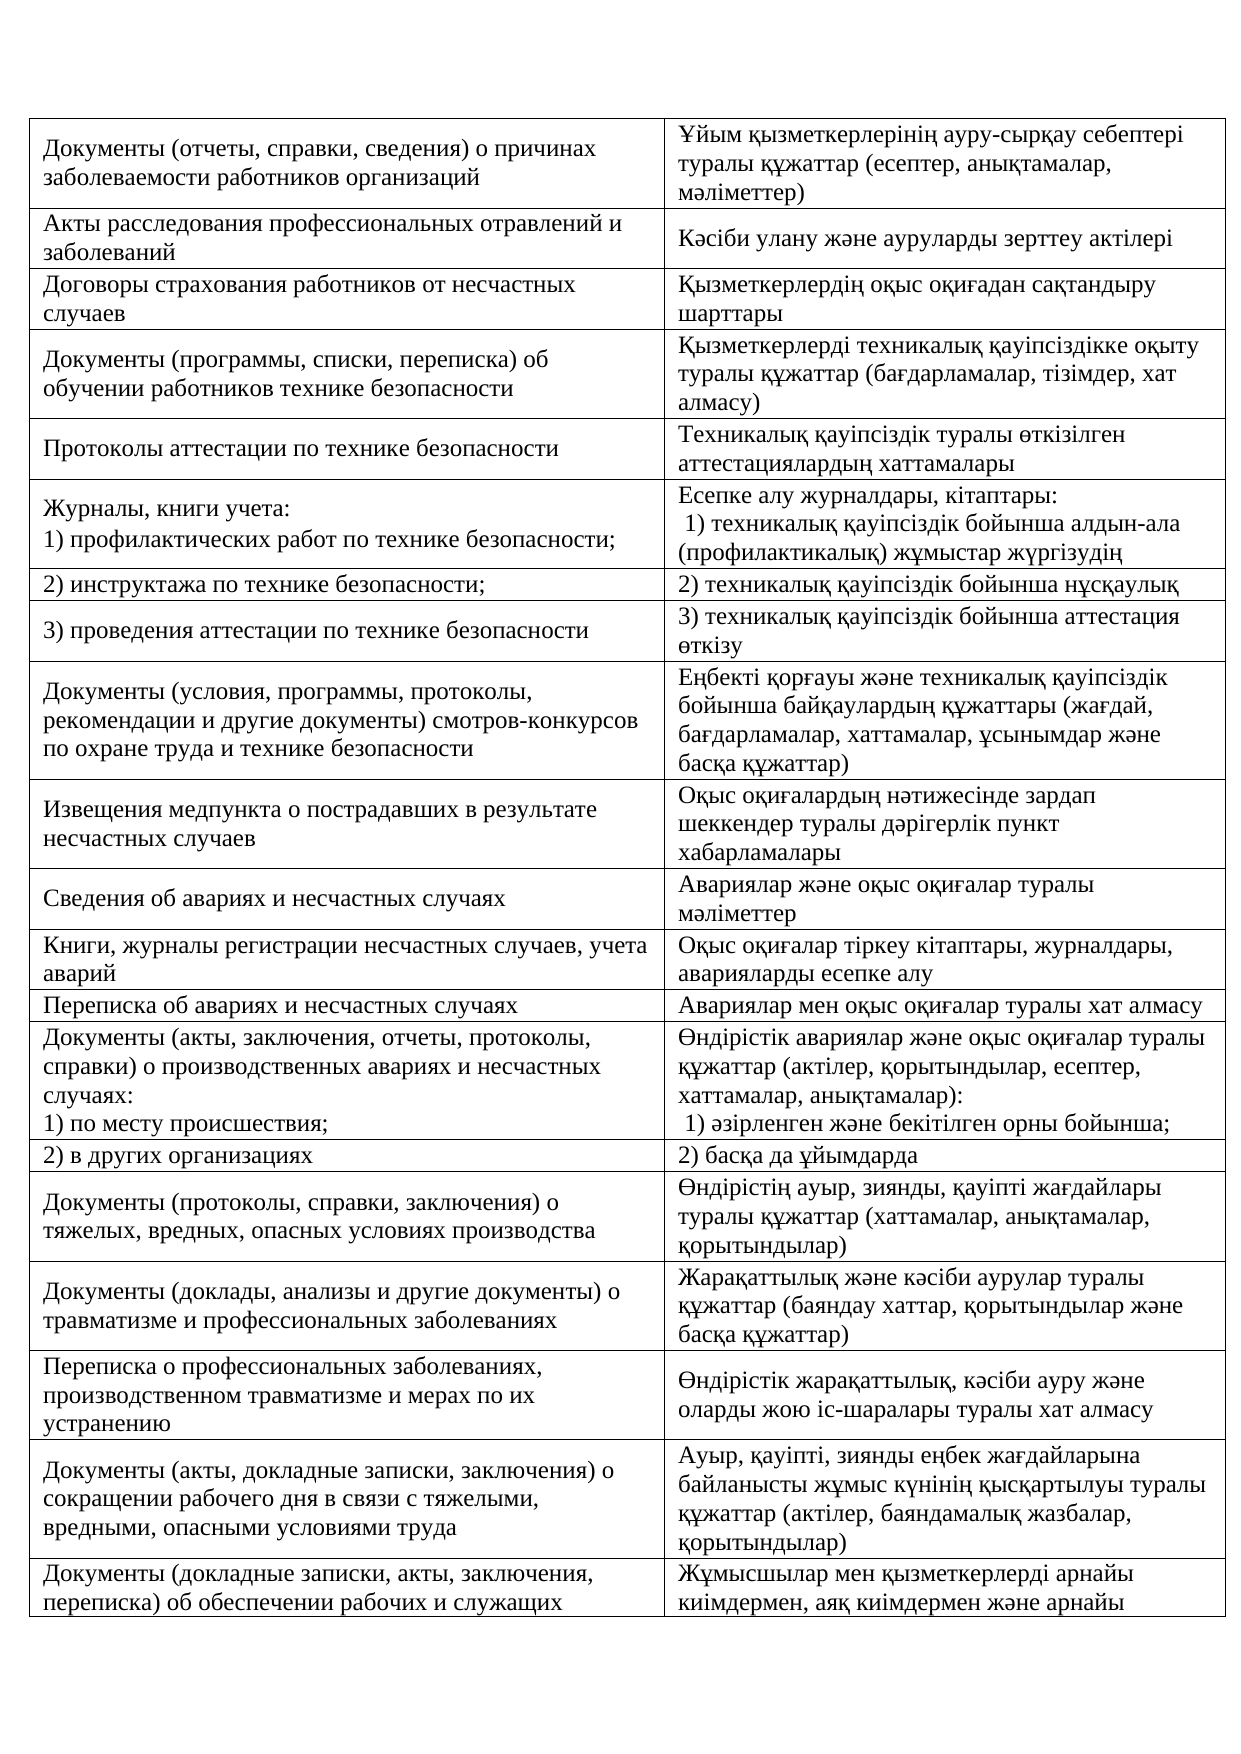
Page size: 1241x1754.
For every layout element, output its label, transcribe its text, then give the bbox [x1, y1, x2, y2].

table_cell Документы (условия, программы, протоколы, рекомендации и другие документы) смотров-конкурсов по охране труда и технике безопасности [30, 662, 664, 779]
table_cell Техникалық қауіпсіздік туралы өткізілген аттестациялардың хаттамалары [665, 419, 1225, 479]
table_cell Документы (отчеты, справки, сведения) о причинах заболеваемости работников организаций [30, 119, 664, 207]
table_cell Извещения медпункта о пострадавших в результате несчастных случаев [30, 780, 664, 868]
table_cell 2) в других организациях [30, 1140, 664, 1171]
table_cell Документы (акты, докладные записки, заключения) о сокращении рабочего дня в связи с тяжелыми, вредными, опасными условиями труда [30, 1440, 664, 1557]
table_cell Протоколы аттестации по технике безопасности [30, 419, 664, 479]
table_cell Өндірістік авариялар және оқыс оқиғалар туралы құжаттар (актілер, қорытындылар, есептер, хаттамалар, анықтамалар): 1) әзірленген және бекітілген орны бойынша; [665, 1022, 1225, 1139]
table_cell Авариялар мен оқыс оқиғалар туралы хат алмасу [665, 990, 1225, 1021]
table_cell Сведения об авариях и несчастных случаях [30, 869, 664, 929]
table_cell 2) техникалық қауіпсіздік бойынша нұсқаулық [665, 569, 1225, 600]
table_cell Документы (акты, заключения, отчеты, протоколы, справки) о производственных авариях и несчастных случаях: 1) по месту происшествия; [30, 1022, 664, 1139]
table_cell Книги, журналы регистрации несчастных случаев, учета аварий [30, 930, 664, 989]
table_cell Кәсіби улану және ауруларды зерттеу актілері [665, 209, 1225, 268]
table_cell Оқыс оқиғалар тіркеу кітаптары, журналдары, аварияларды есепке алу [665, 930, 1225, 989]
table_cell Өндірістің ауыр, зиянды, қауіпті жағдайлары туралы құжаттар (хаттамалар, анықтамалар, қорытындылар) [665, 1172, 1225, 1261]
table_cell Еңбекті қорғауы және техникалық қауіпсіздік бойынша байқаулардың құжаттары (жағдай, бағдарламалар, хаттамалар, ұсынымдар және басқа құжаттар) [665, 662, 1225, 779]
table_cell Ауыр, қауіпті, зиянды еңбек жағдайларына байланысты жұмыс күнінің қысқартылуы туралы құжаттар (актілер, баяндамалық жазбалар, қорытындылар) [665, 1440, 1225, 1557]
table_cell Журналы, книги учета: 1) профилактических работ по технике безопасности; [30, 480, 664, 568]
table_cell 2) басқа да ұйымдарда [665, 1140, 1225, 1171]
table_cell Документы (программы, списки, переписка) об обучении работников технике безопасности [30, 330, 664, 418]
table_cell Есепке алу журналдары, кітаптары: 1) техникалық қауіпсіздік бойынша алдын-ала (профилактикалық) жұмыстар жүргізудің [665, 480, 1225, 568]
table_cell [665, 1559, 1225, 1616]
table_cell Қызметкерлерді техникалық қауіпсіздікке оқыту туралы құжаттар (бағдарламалар, тізімдер, хат алмасу) [665, 330, 1225, 418]
table_cell Авариялар және оқыс оқиғалар туралы мәліметтер [665, 869, 1225, 929]
table_cell Өндірістік жарақаттылық, кәсіби ауру және оларды жою іс-шаралары туралы хат алмасу [665, 1351, 1225, 1439]
table_cell Договоры страхования работников от несчастных случаев [30, 269, 664, 329]
table_cell 2) инструктажа по технике безопасности; [30, 569, 664, 600]
table_cell 3) техникалық қауіпсіздік бойынша аттестация өткізу [665, 601, 1225, 661]
table_cell Оқыс оқиғалардың нәтижесінде зардап шеккендер туралы дәрігерлік пункт хабарламалары [665, 780, 1225, 868]
table_cell Переписка об авариях и несчастных случаях [30, 990, 664, 1021]
table_cell Жарақаттылық және кәсіби аурулар туралы құжаттар (баяндау хаттар, қорытындылар және басқа құжаттар) [665, 1262, 1225, 1350]
table_cell Ұйым қызметкерлерінің ауру-сырқау себептері туралы құжаттар (есептер, анықтамалар, мәліметтер) [665, 119, 1225, 207]
table_cell Қызметкерлердің оқыс оқиғадан сақтандыру шарттары [665, 269, 1225, 329]
table_cell 3) проведения аттестации по технике безопасности [30, 601, 664, 661]
table_cell Документы (доклады, анализы и другие документы) о травматизме и профессиональных заболеваниях [30, 1262, 664, 1350]
table_cell Переписка о профессиональных заболеваниях, производственном травматизме и мерах по их устранению [30, 1351, 664, 1439]
table_cell Документы (протоколы, справки, заключения) о тяжелых, вредных, опасных условиях производства [30, 1172, 664, 1261]
table_cell Акты расследования профессиональных отравлений и заболеваний [30, 209, 664, 268]
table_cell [30, 1559, 664, 1616]
